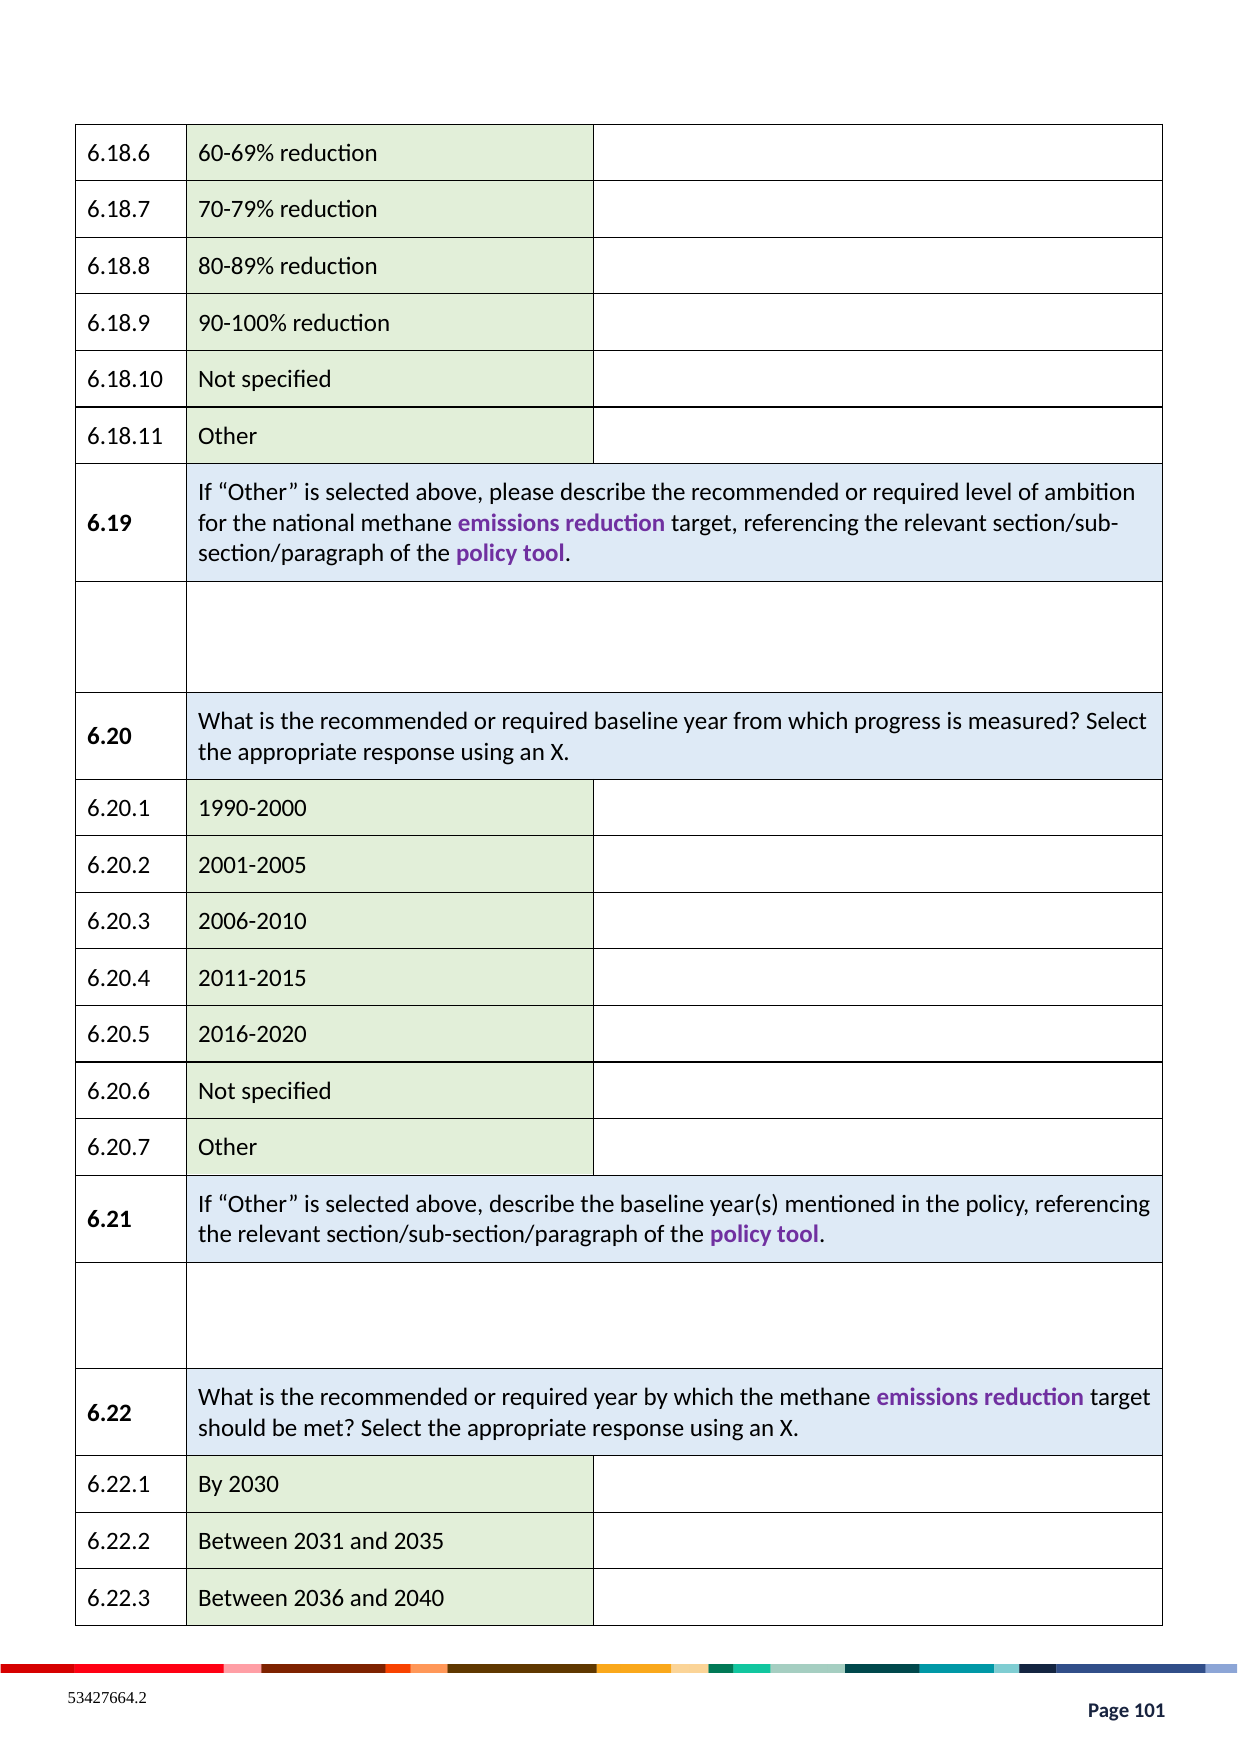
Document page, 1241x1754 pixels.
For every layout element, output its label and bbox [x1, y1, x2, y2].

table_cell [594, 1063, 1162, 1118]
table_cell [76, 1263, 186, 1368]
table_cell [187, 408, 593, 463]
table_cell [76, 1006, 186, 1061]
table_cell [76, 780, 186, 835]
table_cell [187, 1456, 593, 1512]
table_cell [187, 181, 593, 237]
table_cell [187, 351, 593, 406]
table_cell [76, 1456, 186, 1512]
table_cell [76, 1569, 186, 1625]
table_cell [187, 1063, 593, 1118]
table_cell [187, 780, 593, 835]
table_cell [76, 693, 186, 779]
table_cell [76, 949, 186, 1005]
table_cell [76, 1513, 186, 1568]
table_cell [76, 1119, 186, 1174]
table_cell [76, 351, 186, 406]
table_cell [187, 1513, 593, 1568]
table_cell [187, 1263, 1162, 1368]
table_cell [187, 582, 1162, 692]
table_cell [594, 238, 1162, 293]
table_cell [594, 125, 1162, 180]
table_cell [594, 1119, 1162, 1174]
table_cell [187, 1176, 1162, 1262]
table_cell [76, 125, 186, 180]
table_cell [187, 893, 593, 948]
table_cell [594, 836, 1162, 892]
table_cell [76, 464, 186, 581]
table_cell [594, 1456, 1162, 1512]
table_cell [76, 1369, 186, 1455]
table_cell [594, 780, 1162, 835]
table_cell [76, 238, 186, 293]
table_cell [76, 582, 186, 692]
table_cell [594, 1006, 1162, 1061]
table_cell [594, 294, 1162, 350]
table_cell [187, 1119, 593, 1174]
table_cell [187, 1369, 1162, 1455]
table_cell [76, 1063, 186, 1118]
picture [0, 1664, 1236, 1673]
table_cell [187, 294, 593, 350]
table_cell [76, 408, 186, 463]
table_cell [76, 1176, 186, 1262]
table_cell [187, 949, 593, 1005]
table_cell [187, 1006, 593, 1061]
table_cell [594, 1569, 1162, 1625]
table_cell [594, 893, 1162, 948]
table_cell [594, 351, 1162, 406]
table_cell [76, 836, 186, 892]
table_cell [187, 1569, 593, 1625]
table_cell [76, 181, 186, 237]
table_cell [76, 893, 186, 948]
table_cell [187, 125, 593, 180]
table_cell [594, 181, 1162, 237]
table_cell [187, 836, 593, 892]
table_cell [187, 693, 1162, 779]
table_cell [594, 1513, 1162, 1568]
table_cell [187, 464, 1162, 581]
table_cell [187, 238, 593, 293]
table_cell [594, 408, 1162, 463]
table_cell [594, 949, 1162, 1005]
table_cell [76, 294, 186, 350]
